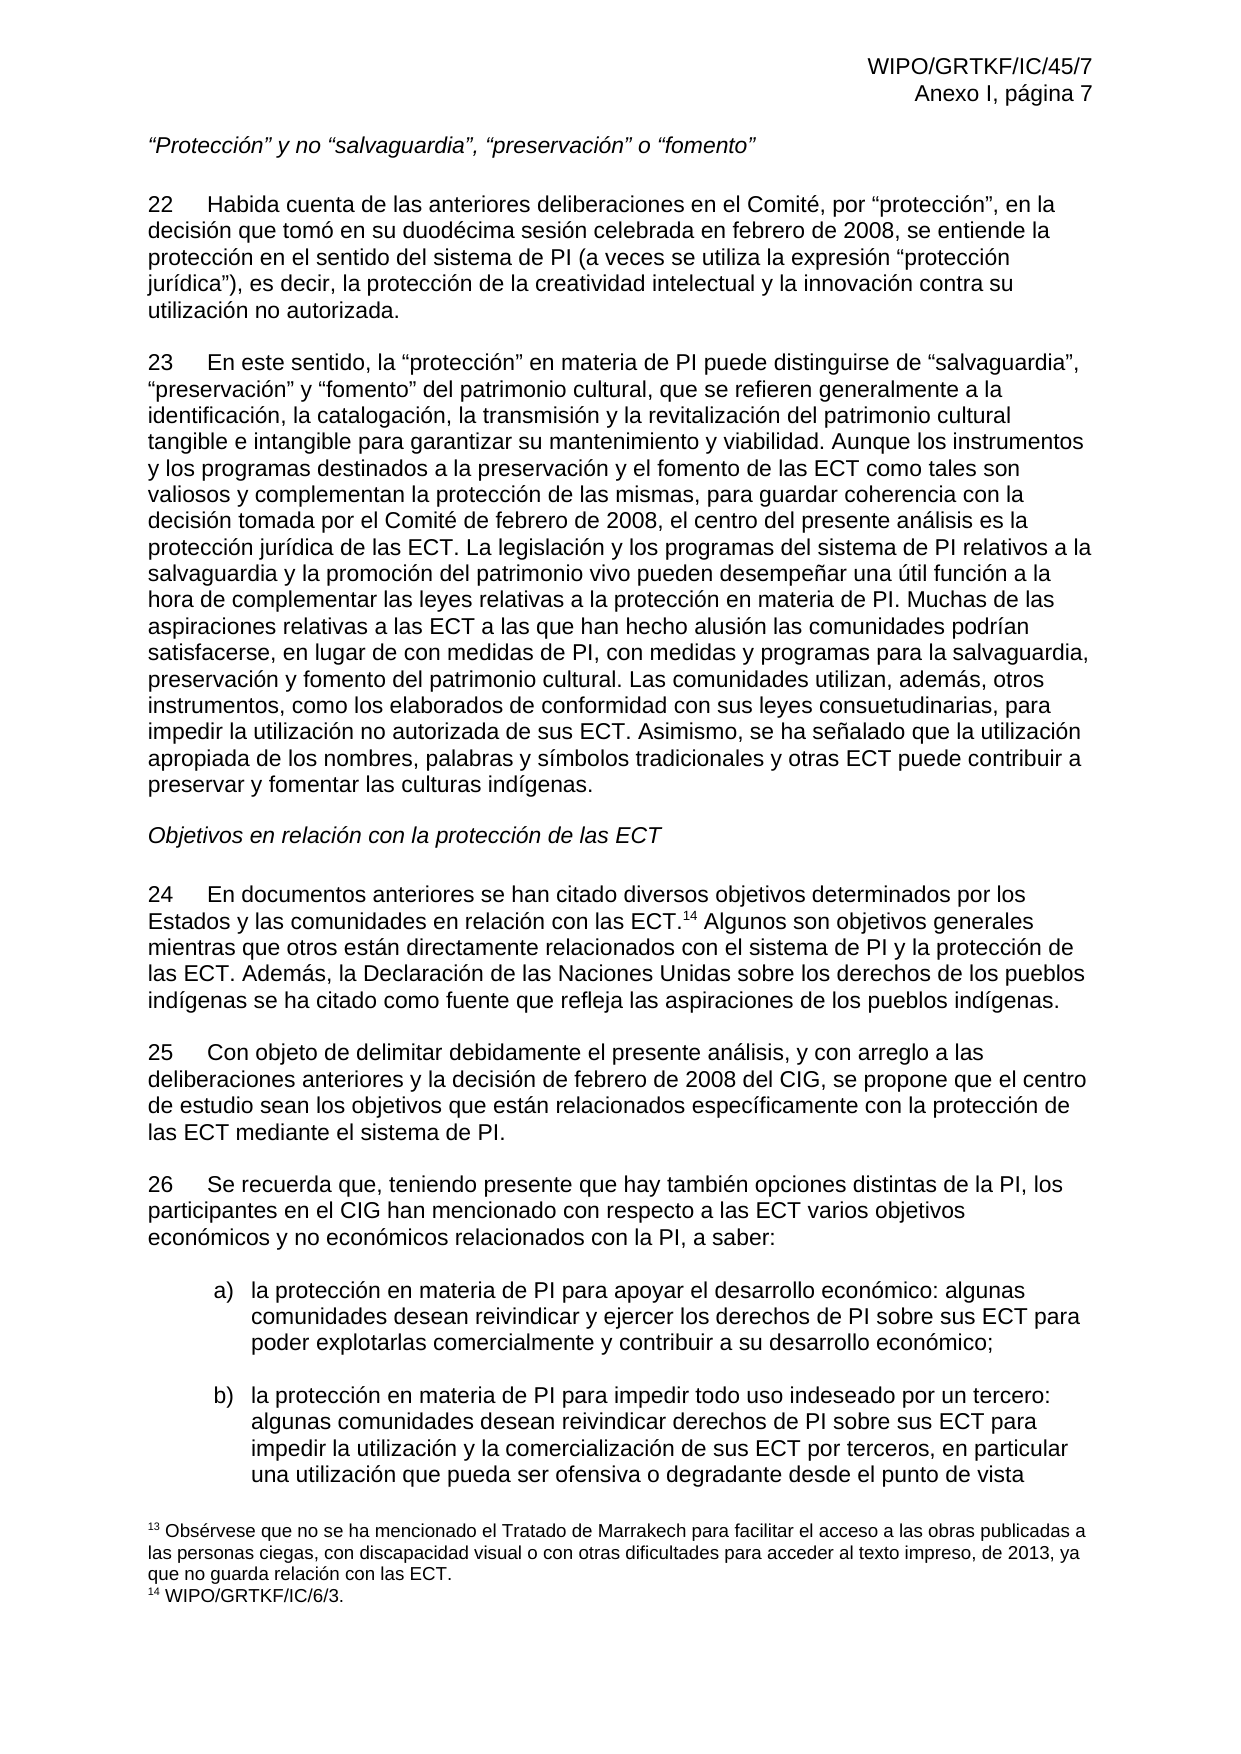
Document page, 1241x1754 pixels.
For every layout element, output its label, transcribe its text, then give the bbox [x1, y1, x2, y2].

text “Protección” y no “salvaguardia”, “preservación” o “fomento” [148, 132, 1092, 158]
text Con objeto de delimitar debidamente el presente análisis, y con arreglo a las deliberaciones anteriores y la decisión de febrero de 2008 del CIG, se propone que el centro de estudio sean los objetivos que están relacionados específicamente con la protección de las ECT mediante el sistema de PI. [148, 1039, 1092, 1145]
list la protección en materia de PI para apoyar el desarrollo económico: algunas comunidades desean reivindicar y ejercer los derechos de PI sobre sus ECT para poder explotarlas comercialmente y contribuir a su desarrollo económico; [213, 1277, 1092, 1382]
text Se recuerda que, teniendo presente que hay también opciones distintas de la PI, los participantes en el CIG han mencionado con respecto a las ECT varios objetivos económicos y no económicos relacionados con la PI, a saber: [148, 1171, 1092, 1277]
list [213, 1382, 1092, 1487]
text Objetivos en relación con la protección de las ECT [148, 822, 1092, 849]
text Habida cuenta de las anteriores deliberaciones en el Comité, por “protección”, en la decisión que tomó en su duodécima sesión celebrada en febrero de 2008, se entiende la protección en el sentido del sistema de PI (a veces se utiliza la expresión “protección jurídica”), es decir, la protección de la creatividad intelectual y la innovación contra su utilización no autorizada. [148, 191, 1092, 323]
text En documentos anteriores se han citado diversos objetivos determinados por los Estados y las comunidades en relación con las ECT. Algunos son objetivos generales mientras que otros están directamente relacionados con el sistema de PI y la protección de las ECT. Además, la Declaración de las Naciones Unidas sobre los derechos de los pueblos indígenas se ha citado como fuente que refleja las aspiraciones de los pueblos indígenas. [148, 881, 1092, 1013]
text En este sentido, la “protección” en materia de PI puede distinguirse de “salvaguardia”, “preservación” y “fomento” del patrimonio cultural, que se refieren generalmente a la identificación, la catalogación, la transmisión y la revitalización del patrimonio cultural tangible e intangible para garantizar su mantenimiento y viabilidad. Aunque los instrumentos y los programas destinados a la preservación y el fomento de las ECT como tales son valiosos y complementan la protección de las mismas, para guardar coherencia con la decisión tomada por el Comité de febrero de 2008, el centro del presente análisis es la protección jurídica de las ECT. La legislación y los programas del sistema de PI relativos a la salvaguardia y la promoción del patrimonio vivo pueden desempeñar una útil función a la hora de complementar las leyes relativas a la protección en materia de PI. Muchas de las aspiraciones relativas a las ECT a las que han hecho alusión las comunidades podrían satisfacerse, en lugar de con medidas de PI, con medidas y programas para la salvaguardia, preservación y fomento del patrimonio cultural. Las comunidades utilizan, además, otros instrumentos, como los elaborados de conformidad con sus leyes consuetudinarias, para impedir la utilización no autorizada de sus ECT. Asimismo, se ha señalado que la utilización apropiada de los nombres, palabras y símbolos tradicionales y otras ECT puede contribuir a preservar y fomentar las culturas indígenas. [148, 349, 1092, 797]
